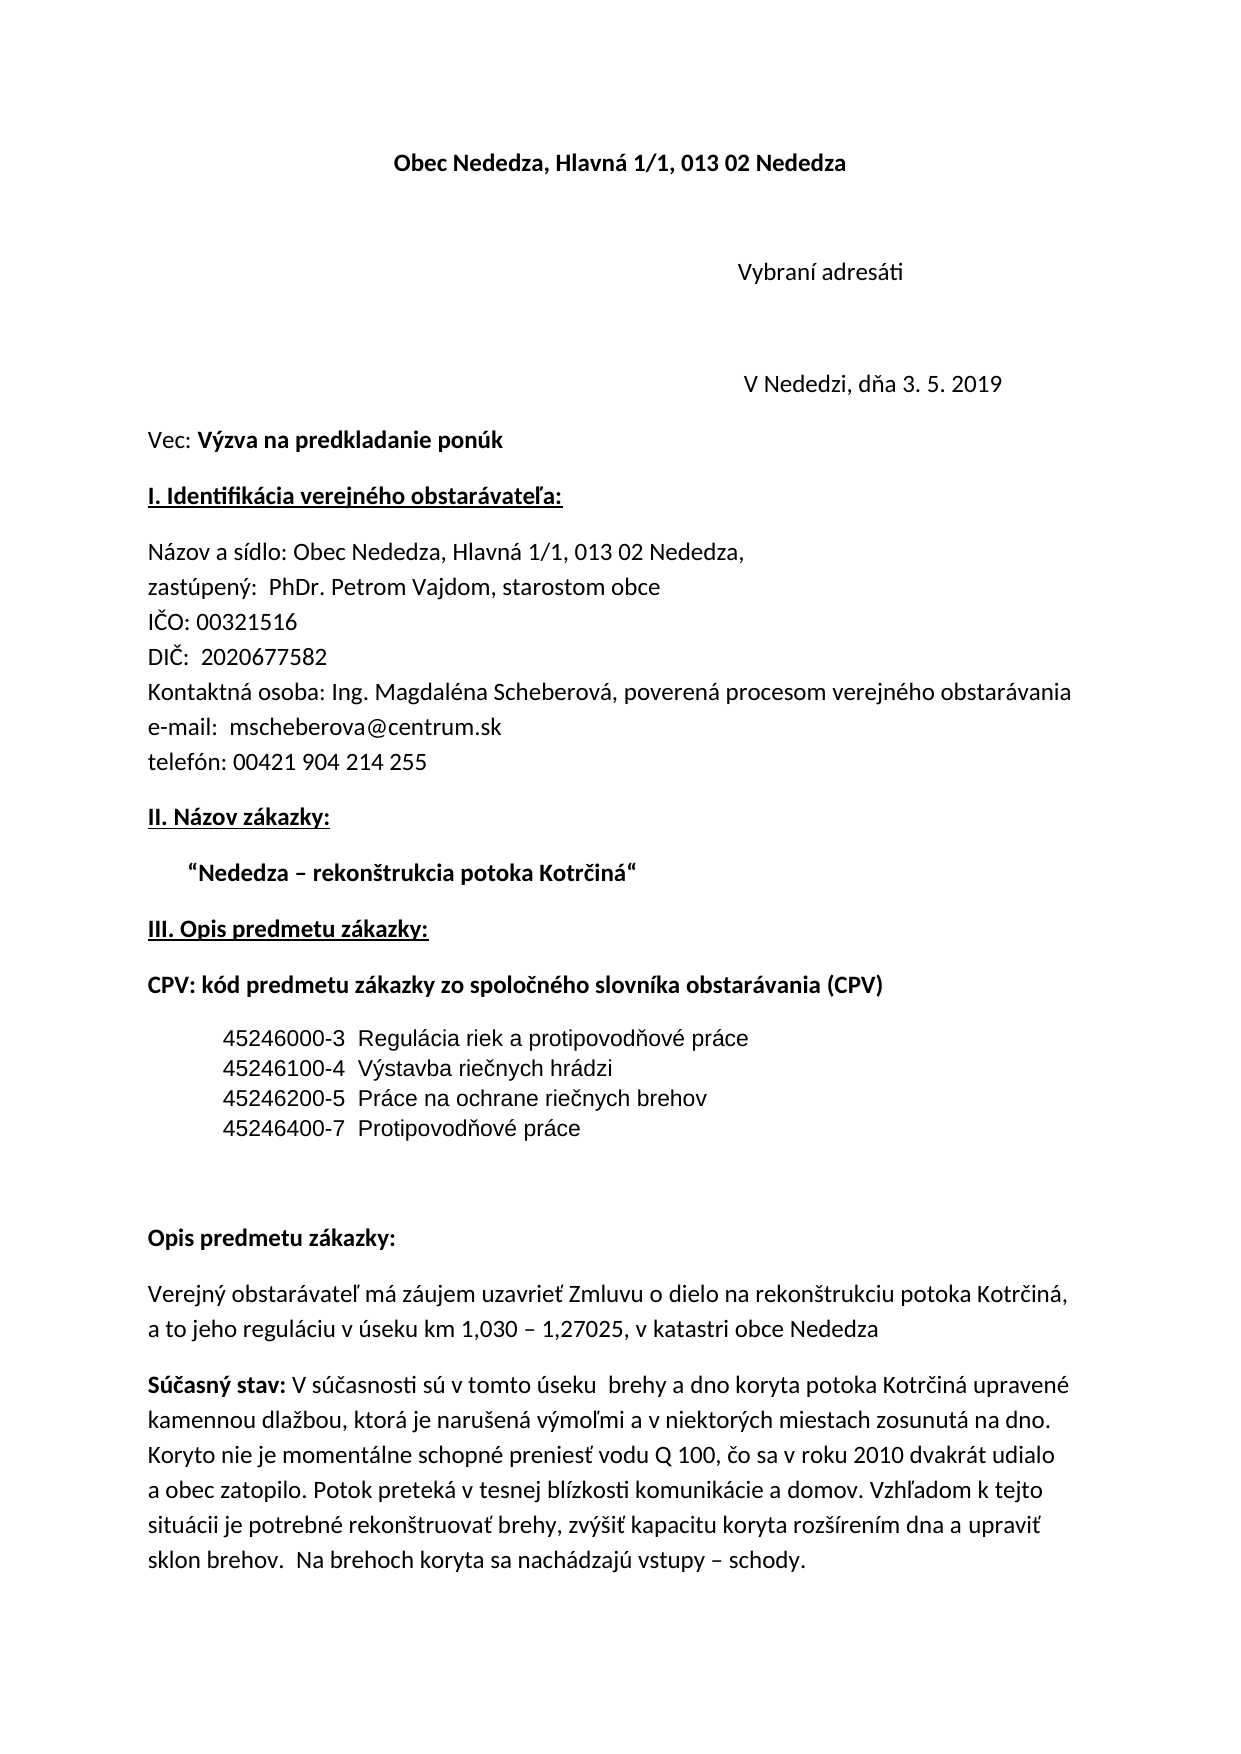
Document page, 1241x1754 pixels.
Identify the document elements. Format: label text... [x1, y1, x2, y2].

text “Nededza – rekonštrukcia potoka Kotrčiná“ [148, 857, 1093, 888]
text Vec: Výzva na predkladanie ponúk [148, 424, 1093, 454]
text Opis predmetu zákazky: [148, 1222, 1093, 1253]
text Obec Nededza, Hlavná 1/1, 013 02 Nededza [148, 148, 1093, 178]
text Vybraní adresáti [664, 256, 1093, 287]
text I. Identifikácia verejného obstarávateľa: [148, 480, 1093, 510]
text CPV: kód predmetu zákazky zo spoločného slovníka obstarávania (CPV) [148, 969, 1093, 999]
text Názov a sídlo: Obec Nededza, Hlavná 1/1, 013 02 Nededza, zastúpený: PhDr. Petrom Vajdom, starostom obce IČO: 00321516 DIČ: 2020677582 Kontaktná osoba: Ing. Magdaléna Scheberová, poverená procesom verejného obstarávania e-mail: mscheberova@centrum.sk telefón: 00421 904 214 255 [148, 536, 1093, 776]
text V Nededzi, dňa 3. 5. 2019 [148, 368, 1093, 399]
text II. Názov zákazky: [148, 801, 1093, 832]
list 45246000-3 Regulácia riek a protipovodňové práce [223, 1025, 1093, 1051]
list 45246400-7 Protipovodňové práce [223, 1115, 1093, 1142]
text Súčasný stav: V súčasnosti sú v tomto úseku brehy a dno koryta potoka Kotrčiná upravené kamennou dlažbou, ktorá je narušená výmoľmi a v niektorých miestach zosunutá na dno. Koryto nie je momentálne schopné preniesť vodu Q 100, čo sa v roku 2010 dvakrát udialo a obec zatopilo. Potok preteká v tesnej blízkosti komunikácie a domov. Vzhľadom k tejto situácii je potrebné rekonštruovať brehy, zvýšiť kapacitu koryta rozšírením dna a upraviť sklon brehov. Na brehoch koryta sa nachádzajú vstupy – schody. [148, 1369, 1093, 1574]
text III. Opis predmetu zákazky: [148, 913, 1093, 944]
list 45246100-4 Výstavba riečnych hrádzi [223, 1055, 1093, 1081]
text Verejný obstarávateľ má záujem uzavrieť Zmluvu o dielo na rekonštrukciu potoka Kotrčiná, a to jeho reguláciu v úseku km 1,030 – 1,27025, v katastri obce Nededza [148, 1278, 1093, 1344]
list 45246200-5 Práce na ochrane riečnych brehov [223, 1085, 1093, 1112]
